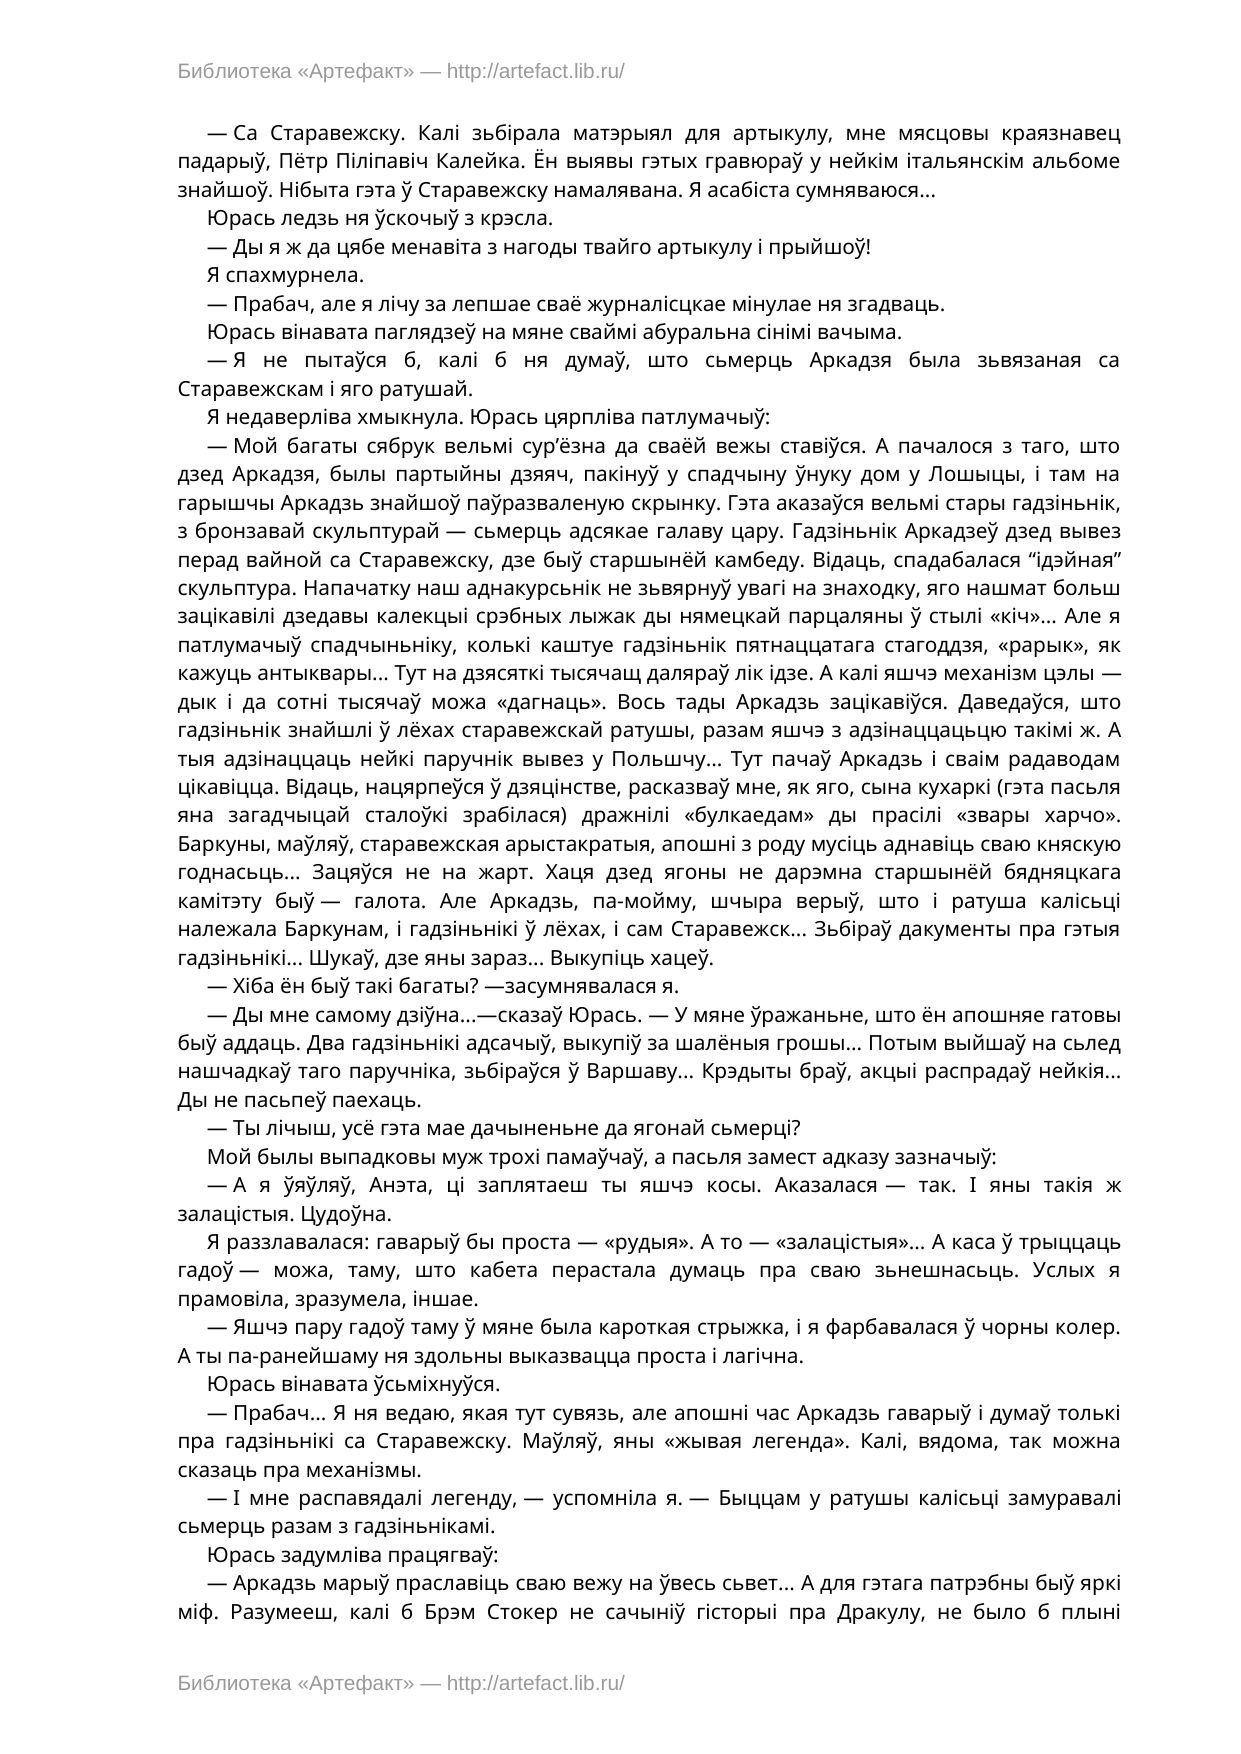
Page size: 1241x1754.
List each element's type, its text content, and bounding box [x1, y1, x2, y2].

text — Ты лічыш, усё гэта мае дачыненьне да ягонай сьмерці? [177, 1113, 1122, 1142]
text Я спахмурнела. [177, 260, 1122, 289]
text Я раззлавалася: гаварыў бы проста — «рудыя». А то — «залацістыя»... А каса ў трыццаць гадоў — можа, таму, што кабета перастала думаць пра сваю зьнешнасьць. Услых я прамовіла, зразумела, іншае. [177, 1227, 1122, 1312]
text Юрась вінавата паглядзеў на мяне сваймі абуральна сінімі вачыма. [177, 317, 1122, 346]
text — Мой багаты сябрук вельмі сур’ёзна да сваёй вежы ставіўся. А пачалося з таго, што дзед Аркадзя, былы партыйны дзяяч, пакінуў у спадчыну ўнуку дом у Лошыцы, і там на гарышчы Аркадзь знайшоў паўразваленую скрынку. Гэта аказаўся вельмі стары гадзіньнік, з бронзавай скульптурай — сьмерць адсякае галаву цару. Гадзіньнік Аркадзеў дзед вывез перад вайной са Старавежску, дзе быў старшынёй камбеду. Відаць, спадабалася “ідэйная” скульптура. Напачатку наш аднакурсьнік не зьвярнуў увагі на знаходку, яго нашмат больш зацікавілі дзедавы калекцыі срэбных лыжак ды нямецкай парцаляны ў стылі «кіч»... Але я патлумачыў спадчыньніку, колькі каштуе гадзіньнік пятнаццатага стагоддзя, «рарык», як кажуць антыквары... Тут на дзясяткі тысячащ даляраў лік ідзе. А калі яшчэ механізм цэлы — дык і да сотні тысячаў можа «дагнаць». Вось тады Аркадзь зацікавіўся. Даведаўся, што гадзіньнік знайшлі ў лёхах старавежскай ратушы, разам яшчэ з адзінаццацьцю такімі ж. А тыя адзінаццаць нейкі паручнік вывез у Польшчу... Тут пачаў Аркадзь і сваім радаводам цікавіцца. Відаць, нацярпеўся ў дзяцінстве, расказваў мне, як яго, сына кухаркі (гэта пасьля яна загадчыцай сталоўкі зрабілася) дражнілі «булкаедам» ды прасілі «звары харчо». Баркуны, маўляў, старавежская арыстакратыя, апошні з роду мусіць аднавіць сваю княскую годнасьць... Зацяўся не на жарт. Хаця дзед ягоны не дарэмна старшынёй бядняцкага камітэту быў — галота. Але Аркадзь, па-мойму, шчыра верыў, што і ратуша калісьці належала Баркунам, і гадзіньнікі ў лёхах, і сам Старавежск... Зьбіраў дакументы пра гэтыя гадзіньнікі... Шукаў, дзе яны зараз... Выкупіць хацеў. [177, 431, 1122, 971]
text — І мне распавядалі легенду, — успомніла я. — Быццам у ратушы калісьці замуравалі сьмерць разам з гадзіньнікамі. [177, 1483, 1122, 1540]
text — А я ўяўляў, Анэта, ці заплятаеш ты яшчэ косы. Аказалася — так. І яны такія ж залацістыя. Цудоўна. [177, 1170, 1122, 1227]
text — Прабач... Я ня ведаю, якая тут сувязь, але апошні час Аркадзь гаварыў і думаў толькі пра гадзіньнікі са Старавежску. Маўляў, яны «жывая легенда». Калі, вядома, так можна сказаць пра механізмы. [177, 1398, 1122, 1483]
text — Са Старавежску. Калі зьбірала матэрыял для артыкулу, мне мясцовы краязнавец падарыў, Пётр Піліпавіч Калейка. Ён выявы гэтых гравюраў у нейкім італьянскім альбоме знайшоў. Нібыта гэта ў Старавежску намалявана. Я асабіста сумняваюся... [177, 118, 1122, 203]
text Юрась задумліва працягваў: [177, 1540, 1122, 1568]
text Я недаверліва хмыкнула. Юрась цярпліва патлумачыў: [177, 402, 1122, 431]
text — Прабач, але я лічу за лепшае сваё журналісцкае мінулае ня згадваць. [177, 289, 1122, 317]
text — Я не пытаўся б, калі б ня думаў, што сьмерць Аркадзя была зьвязаная са Старавежскам і яго ратушай. [177, 346, 1122, 402]
text Юрась ледзь ня ўскочыў з крэсла. [177, 203, 1122, 232]
text — Ды я ж да цябе менавіта з нагоды твайго артыкулу і прыйшоў! [177, 232, 1122, 260]
text — Ды мне самому дзіўна...—сказаў Юрась. — У мяне ўражаньне, што ён апошняе гатовы быў аддаць. Два гадзіньнікі адсачыў, выкупіў за шалёныя грошы... Потым выйшаў на сьлед нашчадкаў таго паручніка, зьбіраўся ў Варшаву... Крэдыты браў, акцыі распрадаў нейкія... Ды не пасьпеў паехаць. [177, 1000, 1122, 1113]
text — Яшчэ пару гадоў таму ў мяне была кароткая стрыжка, і я фарбавалася ў чорны колер. А ты па-ранейшаму ня здольны выказвацца проста і лагічна. [177, 1312, 1122, 1369]
text Мой былы выпадковы муж трохі памаўчаў, а пасьля замест адказу зазначыў: [177, 1142, 1122, 1170]
text Юрась вінавата ўсьміхнуўся. [177, 1369, 1122, 1398]
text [177, 1568, 1122, 1625]
text — Хіба ён быў такі багаты? —засумнявалася я. [177, 971, 1122, 1000]
